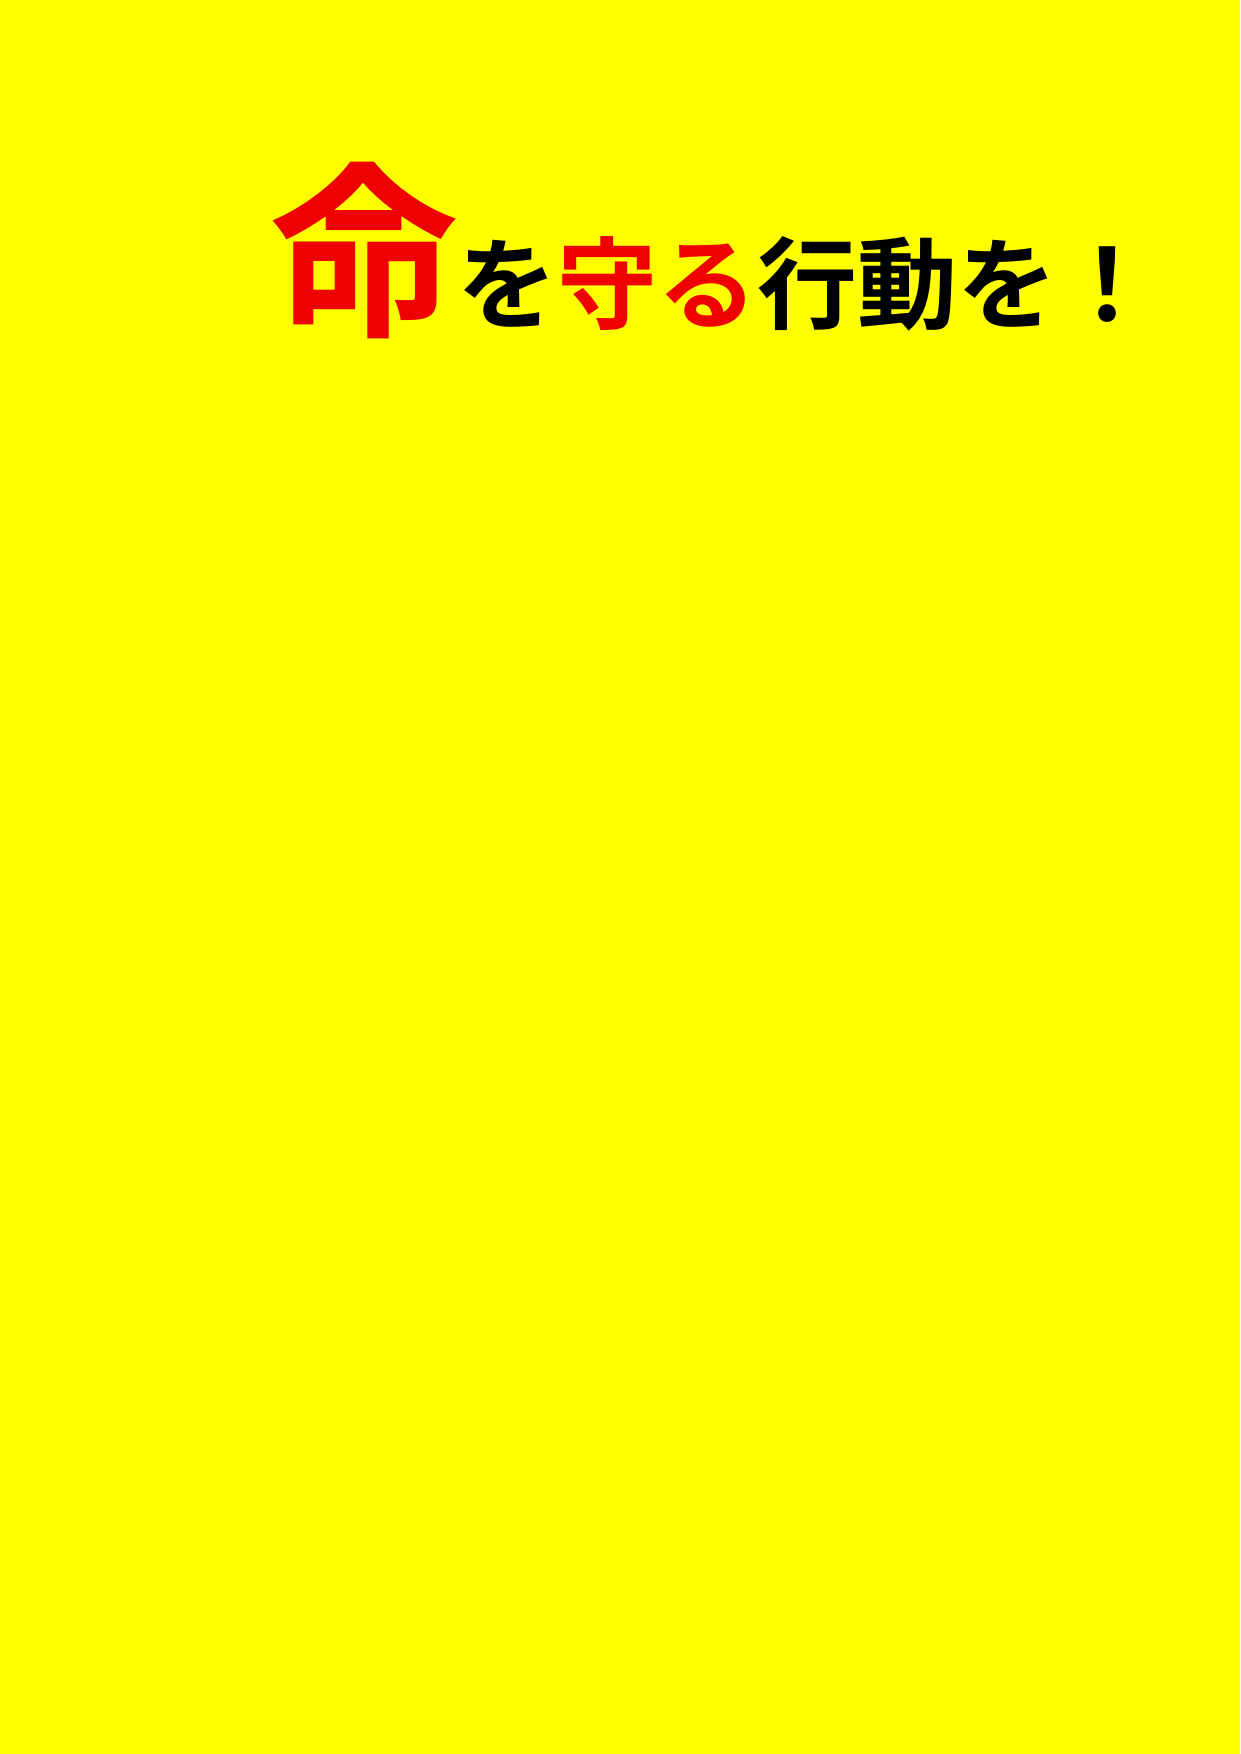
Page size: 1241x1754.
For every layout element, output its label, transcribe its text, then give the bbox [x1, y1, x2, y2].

text 命を守る行動を！ [75, 89, 1165, 389]
